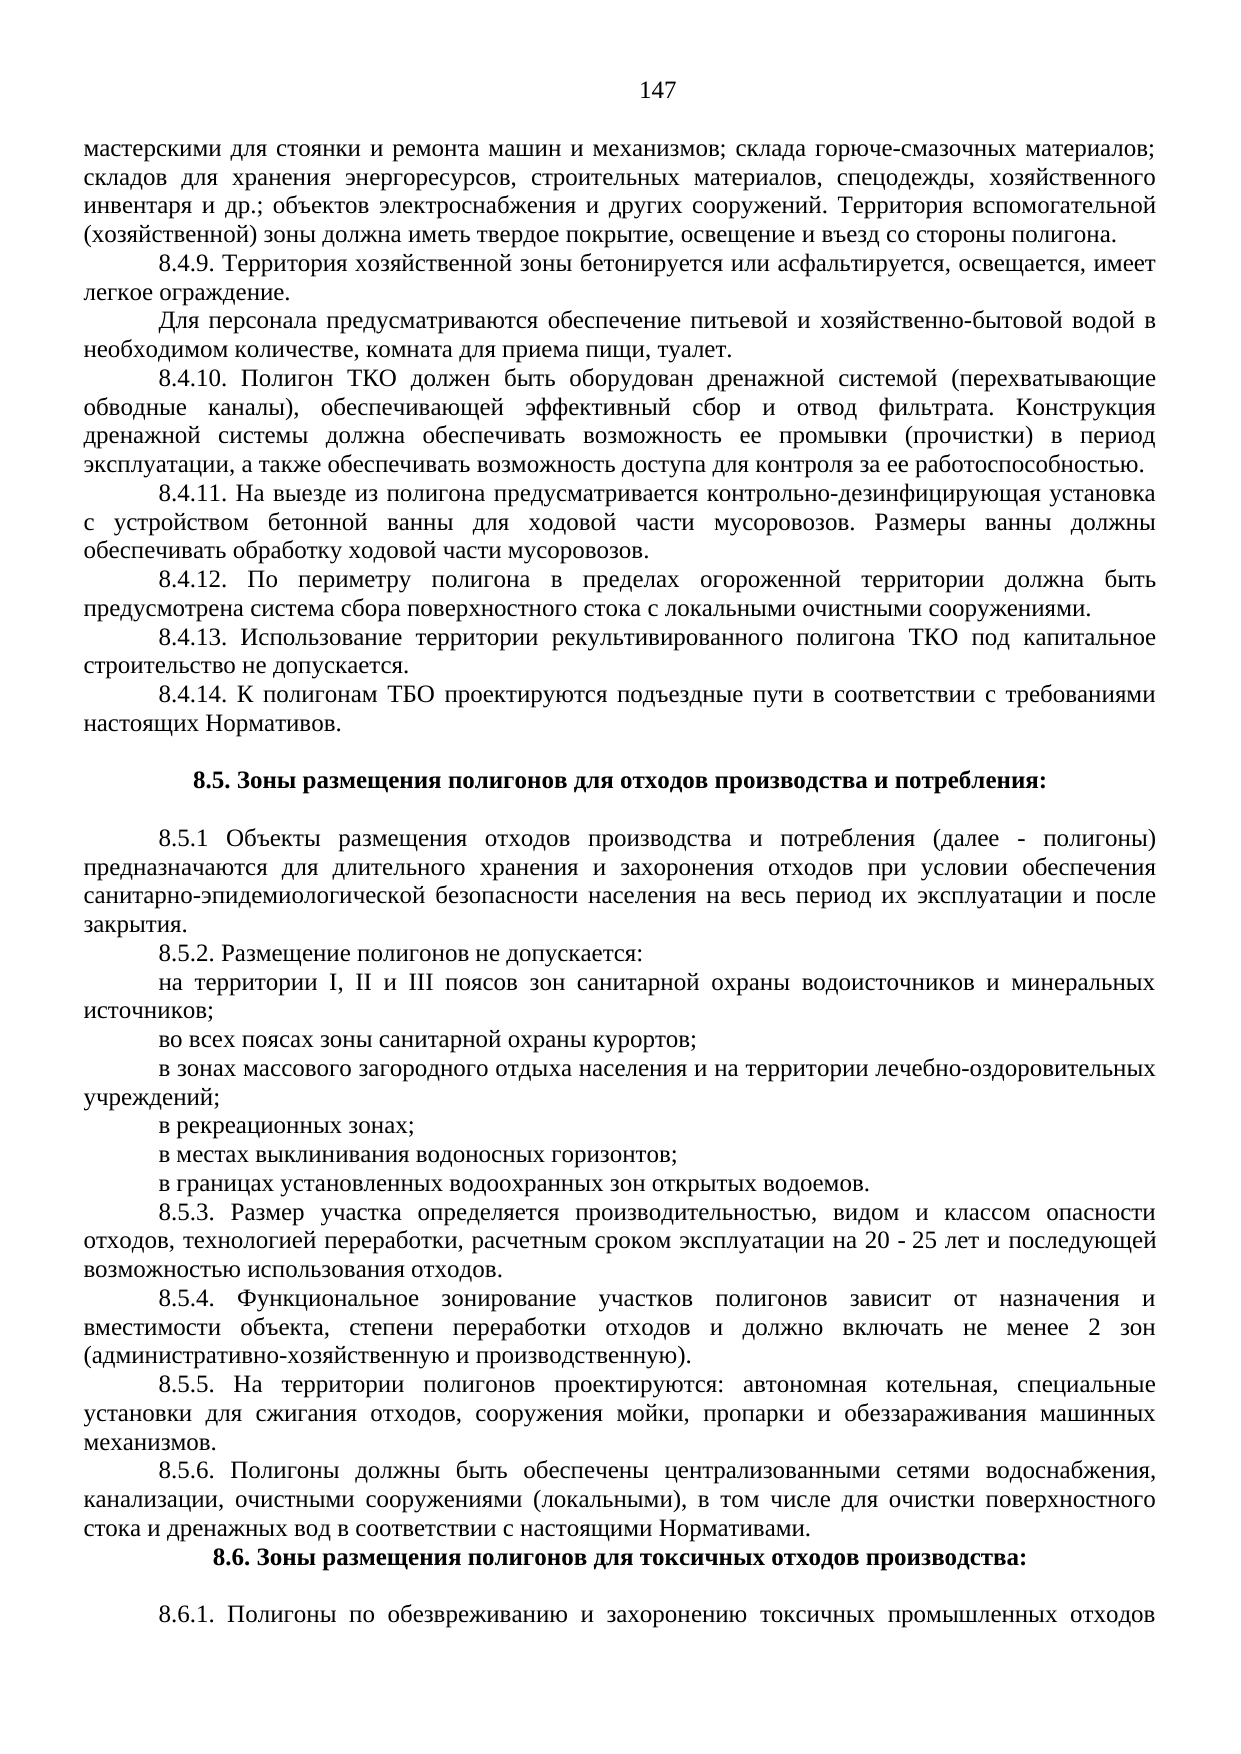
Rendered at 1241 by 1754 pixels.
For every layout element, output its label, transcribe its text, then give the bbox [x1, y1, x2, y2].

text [83, 1599, 1157, 1628]
text 8.5.4. Функциональное зонирование участков полигонов зависит от назначения и вместимости объекта, степени переработки отходов и должно включать не менее 2 зон (административно-хозяйственную и производственную). [83, 1283, 1157, 1369]
text на территории I, II и III поясов зон санитарной охраны водоисточников и минеральных источников; [83, 967, 1157, 1024]
text 8.5.2. Размещение полигонов не допускается: [83, 938, 1157, 967]
text в границах установленных водоохранных зон открытых водоемов. [83, 1168, 1157, 1197]
text Для персонала предусматриваются обеспечение питьевой и хозяйственно-бытовой водой в необходимом количестве, комната для приема пищи, туалет. [83, 305, 1157, 363]
text 8.4.13. Использование территории рекультивированного полигона ТКО под капитальное строительство не допускается. [83, 622, 1157, 679]
text в рекреационных зонах; [83, 1110, 1157, 1139]
text 8.4.11. На выезде из полигона предусматривается контрольно-дезинфицирующая установка с устройством бетонной ванны для ходовой части мусоровозов. Размеры ванны должны обеспечивать обработку ходовой части мусоровозов. [83, 478, 1157, 564]
subtitle 8.6. Зоны размещения полигонов для токсичных отходов производства: [83, 1542, 1157, 1570]
text 8.4.10. Полигон ТКО должен быть оборудован дренажной системой (перехватывающие обводные каналы), обеспечивающей эффективный сбор и отвод фильтрата. Конструкция дренажной системы должна обеспечивать возможность ее промывки (прочистки) в период эксплуатации, а также обеспечивать возможность доступа для контроля за ее работоспособностью. [83, 363, 1157, 478]
text 8.4.9. Территория хозяйственной зоны бетонируется или асфальтируется, освещается, имеет легкое ограждение. [83, 248, 1157, 305]
subtitle 8.5. Зоны размещения полигонов для отходов производства и потребления: [83, 765, 1157, 794]
text в местах выклинивания водоносных горизонтов; [83, 1139, 1157, 1168]
text 8.5.3. Размер участка определяется производительностью, видом и классом опасности отходов, технологией переработки, расчетным сроком эксплуатации на 20 - 25 лет и последующей возможностью использования отходов. [83, 1197, 1157, 1283]
text 8.4.12. По периметру полигона в пределах огороженной территории должна быть предусмотрена система сбора поверхностного стока с локальными очистными сооружениями. [83, 564, 1157, 622]
text 8.5.1 Объекты размещения отходов производства и потребления (далее - полигоны) предназначаются для длительного хранения и захоронения отходов при условии обеспечения санитарно-эпидемиологической безопасности населения на весь период их эксплуатации и после закрытия. [83, 823, 1157, 938]
text 8.5.6. Полигоны должны быть обеспечены централизованными сетями водоснабжения, канализации, очистными сооружениями (локальными), в том числе для очистки поверхностного стока и дренажных вод в соответствии с настоящими Нормативами. [83, 1455, 1157, 1542]
text в зонах массового загородного отдыха населения и на территории лечебно-оздоровительных учреждений; [83, 1053, 1157, 1110]
text 8.5.5. На территории полигонов проектируются: автономная котельная, специальные установки для сжигания отходов, сооружения мойки, пропарки и обеззараживания машинных механизмов. [83, 1369, 1157, 1455]
text во всех поясах зоны санитарной охраны курортов; [83, 1024, 1157, 1053]
text 8.4.14. К полигонам ТБО проектируются подъездные пути в соответствии с требованиями настоящих Нормативов. [83, 679, 1157, 737]
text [83, 133, 1157, 248]
